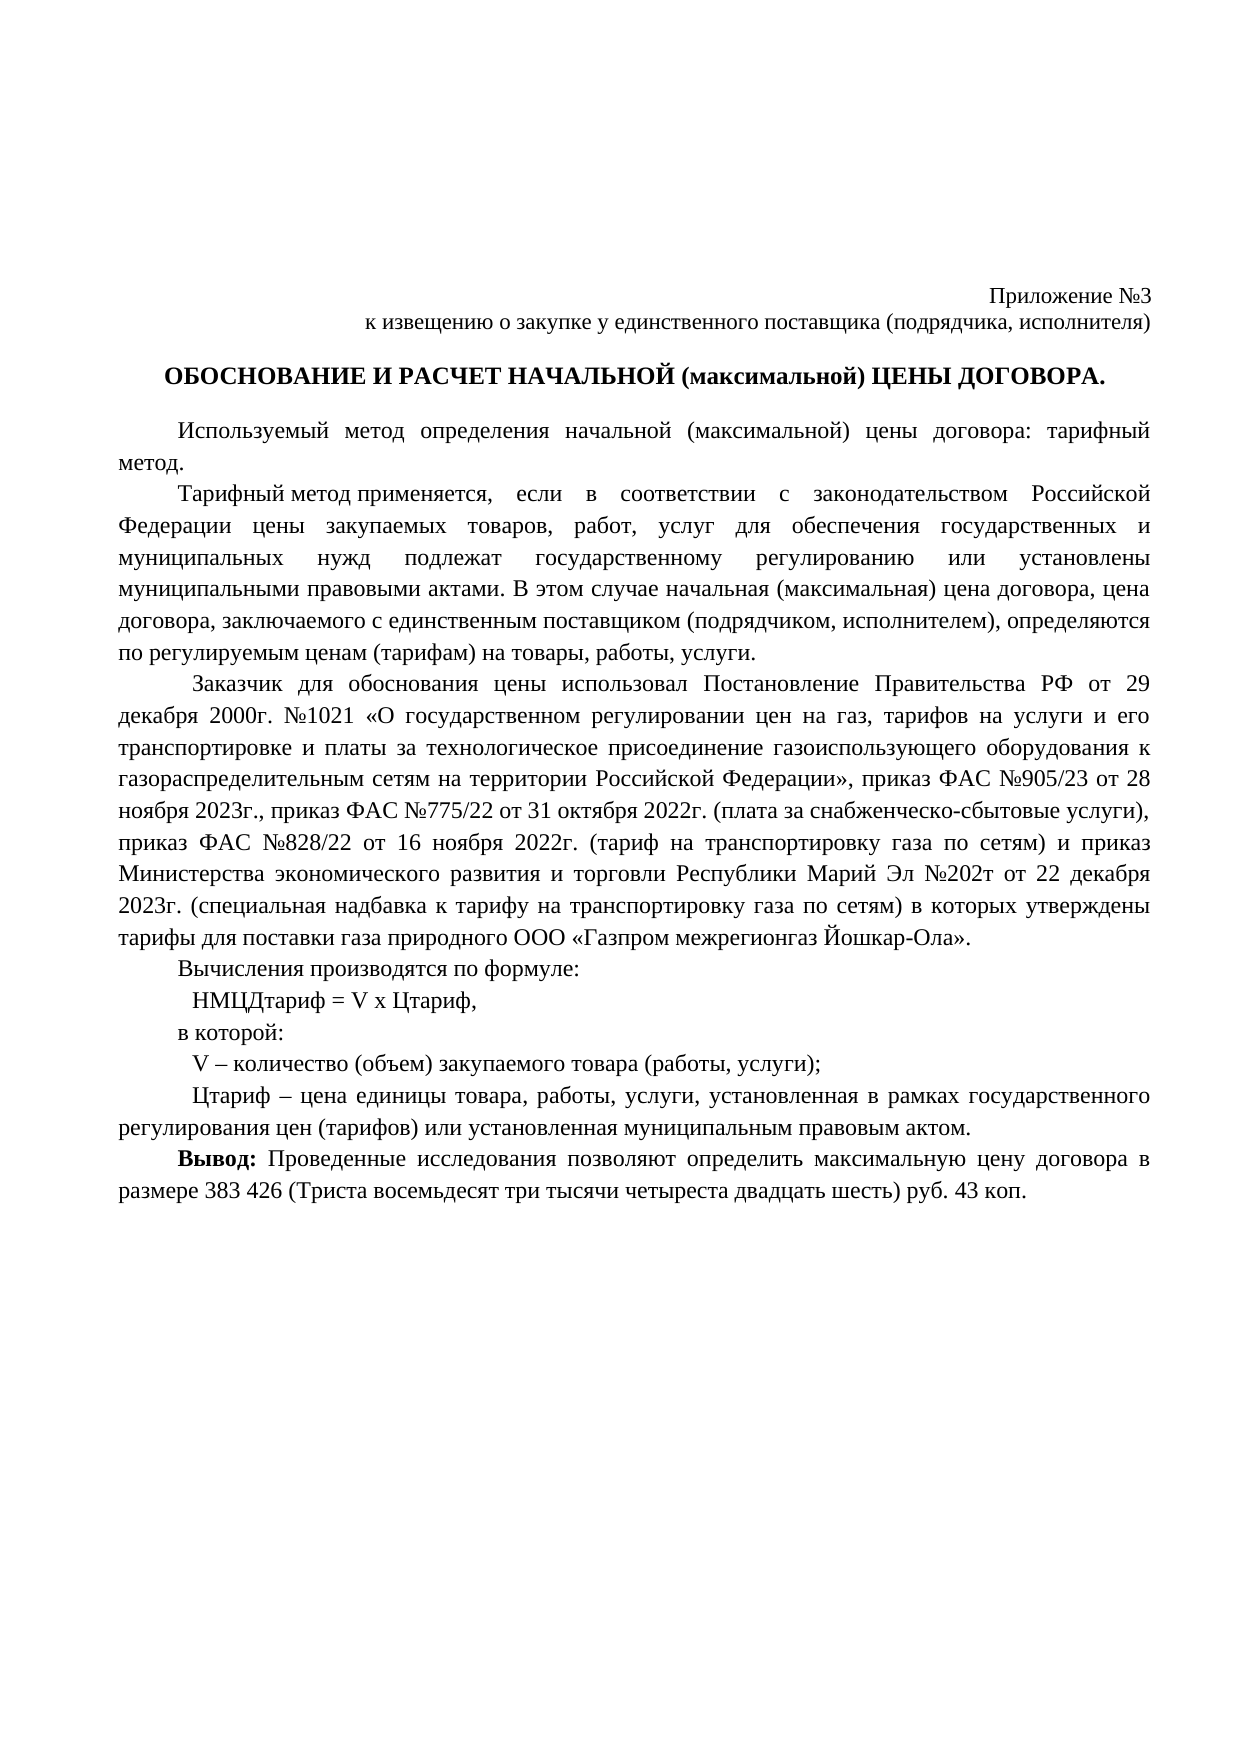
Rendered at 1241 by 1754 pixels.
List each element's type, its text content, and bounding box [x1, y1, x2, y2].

text Вычисления производятся по формуле: [118, 954, 1152, 982]
text Вывод: Проведенные исследования позволяют определить максимальную цену договора в размере 383 426 (Триста восемьдесят три тысячи четыреста двадцать шесть) руб. 43 коп. [118, 1144, 1152, 1203]
text V – количество (объем) закупаемого товара (работы, услуги); [118, 1049, 1152, 1077]
text Цтариф – цена единицы товара, работы, услуги, установленная в рамках государственного регулирования цен (тарифов) или установленная муниципальным правовым актом. [118, 1081, 1152, 1140]
text Приложение №3 [118, 282, 1152, 308]
text Тарифный метод применяется, если в соответствии с законодательством Российской Федерации цены закупаемых товаров, работ, услуг для обеспечения государственных и муниципальных нужд подлежат государственному регулированию или установлены муниципальными правовыми актами. В этом случае начальная (максимальная) цена договора, цена договора, заключаемого с единственным поставщиком (подрядчиком, исполнителем), определяются по регулируемым ценам (тарифам) на товары, работы, услуги. [118, 479, 1152, 665]
text к извещению о закупке у единственного поставщика (подрядчика, исполнителя) [118, 308, 1152, 334]
text Заказчик для обоснования цены использовал Постановление Правительства РФ от 29 декабря 2000г. №1021 «О государственном регулировании цен на газ, тарифов на услуги и его транспортировке и платы за технологическое присоединение газоиспользующего оборудования к газораспределительным сетям на территории Российской Федерации», приказ ФАС №905/23 от 28 ноября 2023г., приказ ФАС №775/22 от 31 октября 2022г. (плата за снабженческо-сбытовые услуги), приказ ФАС №828/22 от 16 ноября 2022г. (тариф на транспортировку газа по сетям) и приказ Министерства экономического развития и торговли Республики Марий Эл №202т от 22 декабря 2023г. (специальная надбавка к тарифу на транспортировку газа по сетям) в которых утверждены тарифы для поставки газа природного ООО «Газпром межрегионгаз Йошкар-Ола». [118, 669, 1152, 950]
text Используемый метод определения начальной (максимальной) цены договора: тарифный метод. [118, 416, 1152, 475]
text в которой: [118, 1018, 1152, 1045]
text ОБОСНОВАНИЕ И РАСЧЕТ НАЧАЛЬНОЙ (максимальной) ЦЕНЫ ДОГОВОРА. [118, 361, 1152, 389]
text НМЦДтариф = V х Цтариф, [118, 986, 1152, 1013]
